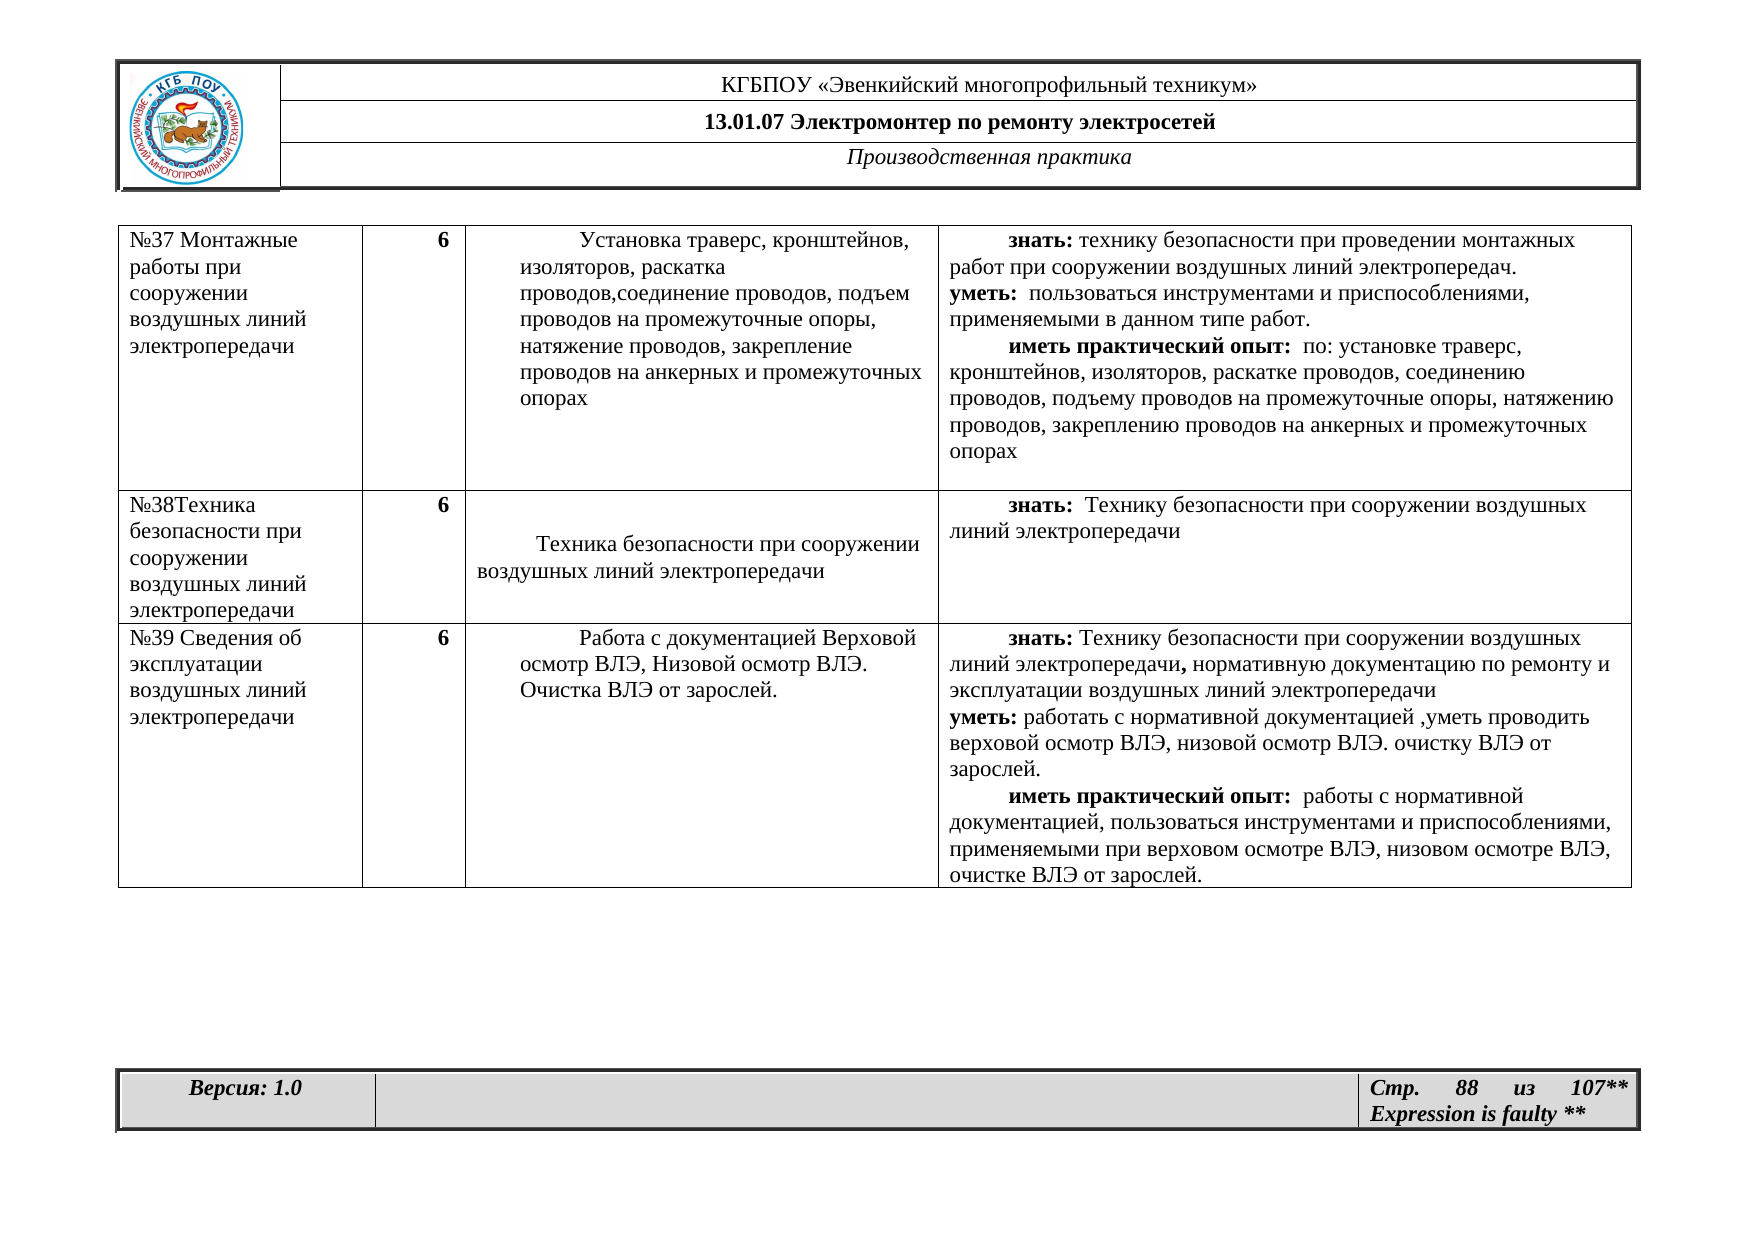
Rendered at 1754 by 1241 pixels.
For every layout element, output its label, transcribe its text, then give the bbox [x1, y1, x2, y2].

table_cell №39 Сведения об эксплуатации воздушных линий электропередачи [119, 624, 362, 887]
table_cell 6 [363, 624, 465, 887]
table_cell Работа с документацией Верховой осмотр ВЛЭ, Низовой осмотр ВЛЭ. Очистка ВЛЭ от зарослей. [466, 624, 938, 887]
table_cell №37 Монтажные работы при сооружении воздушных линий электропередачи [119, 226, 362, 490]
table_cell 6 [363, 491, 465, 623]
table_cell №38Техника безопасности при сооружении воздушных линий электропередачи [119, 491, 362, 623]
picture [129, 71, 176, 119]
table_cell знать: Технику безопасности при сооружении воздушных линий электропередачи [939, 491, 1631, 623]
picture [129, 71, 244, 186]
table_cell Техника безопасности при сооружении воздушных линий электропередачи [466, 491, 938, 623]
table_cell 6 [363, 226, 465, 490]
